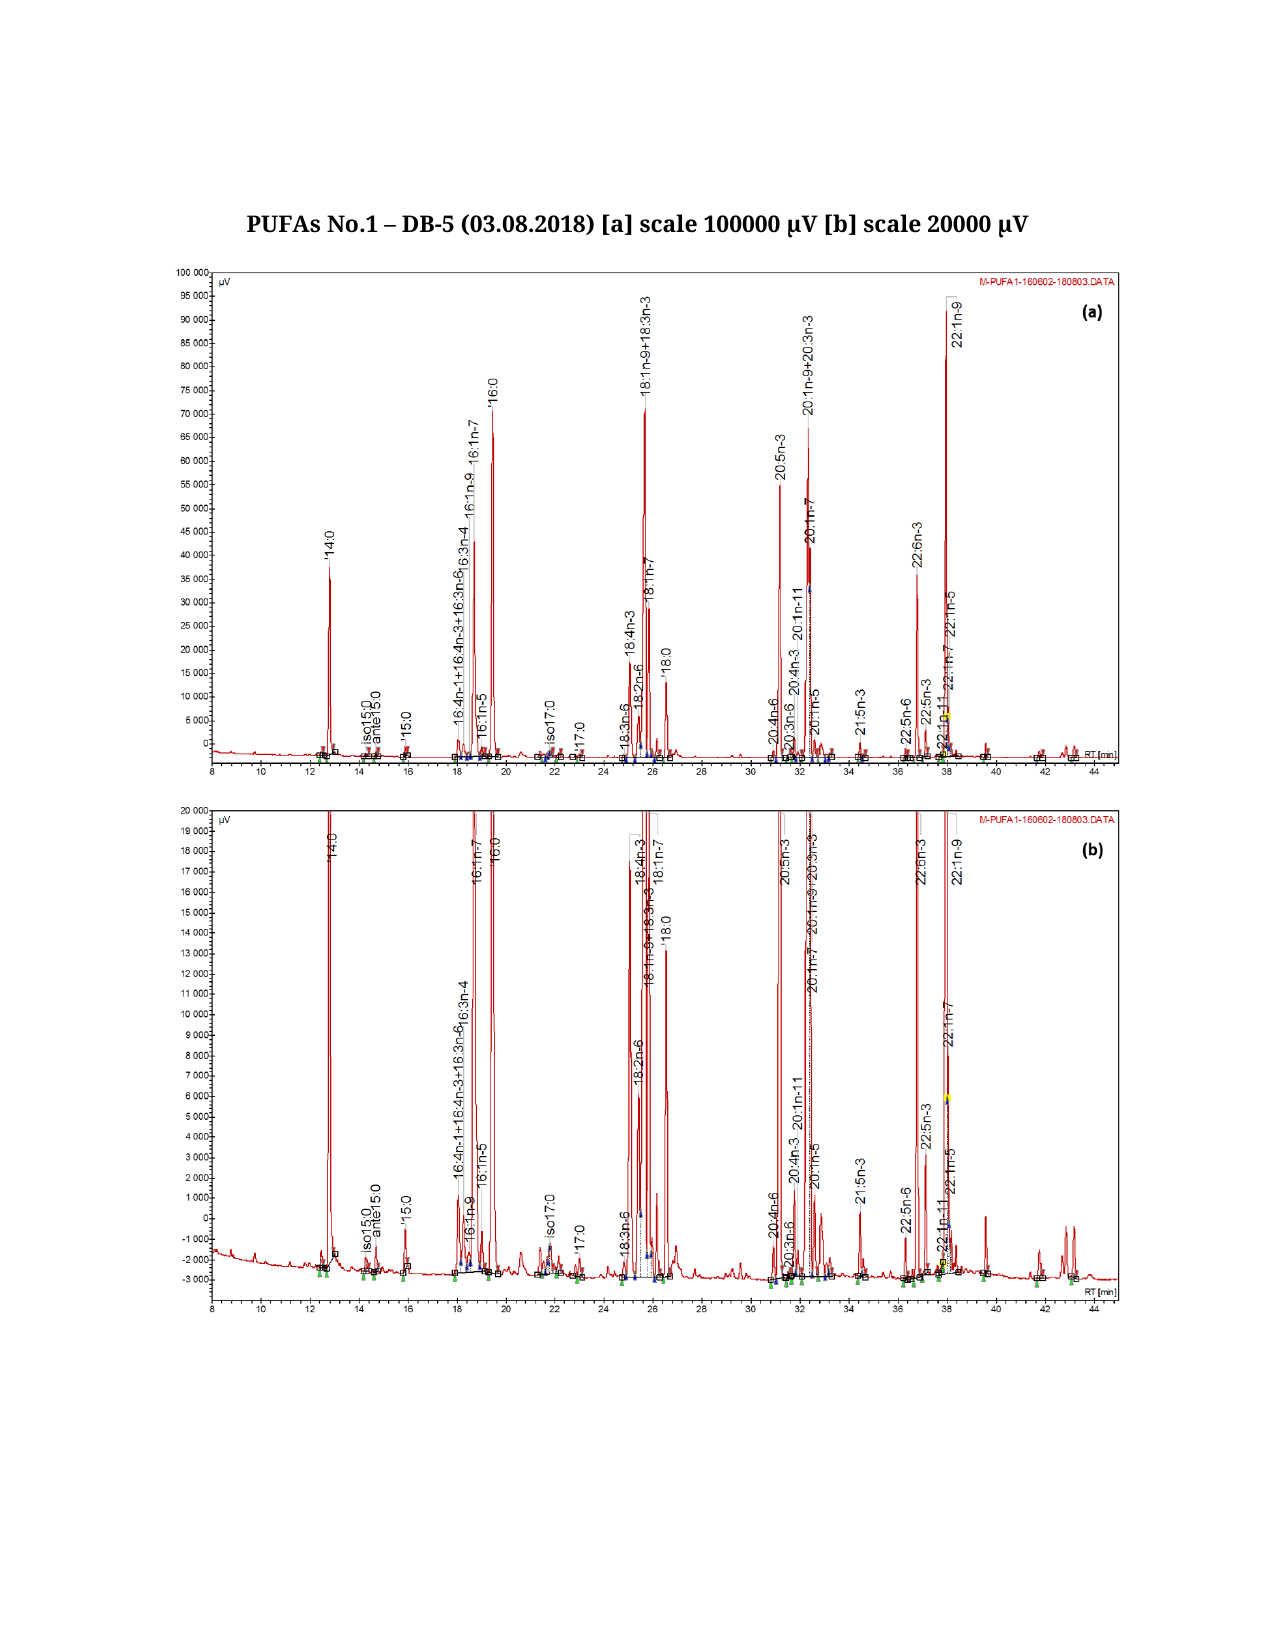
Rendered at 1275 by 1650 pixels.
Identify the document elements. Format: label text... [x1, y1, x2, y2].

text PUFAs No.1 – DB-5 (03.08.2018) [a] scale 100000 µV [b] scale 20000 µV [148, 208, 1127, 239]
picture [147, 268, 1128, 1316]
